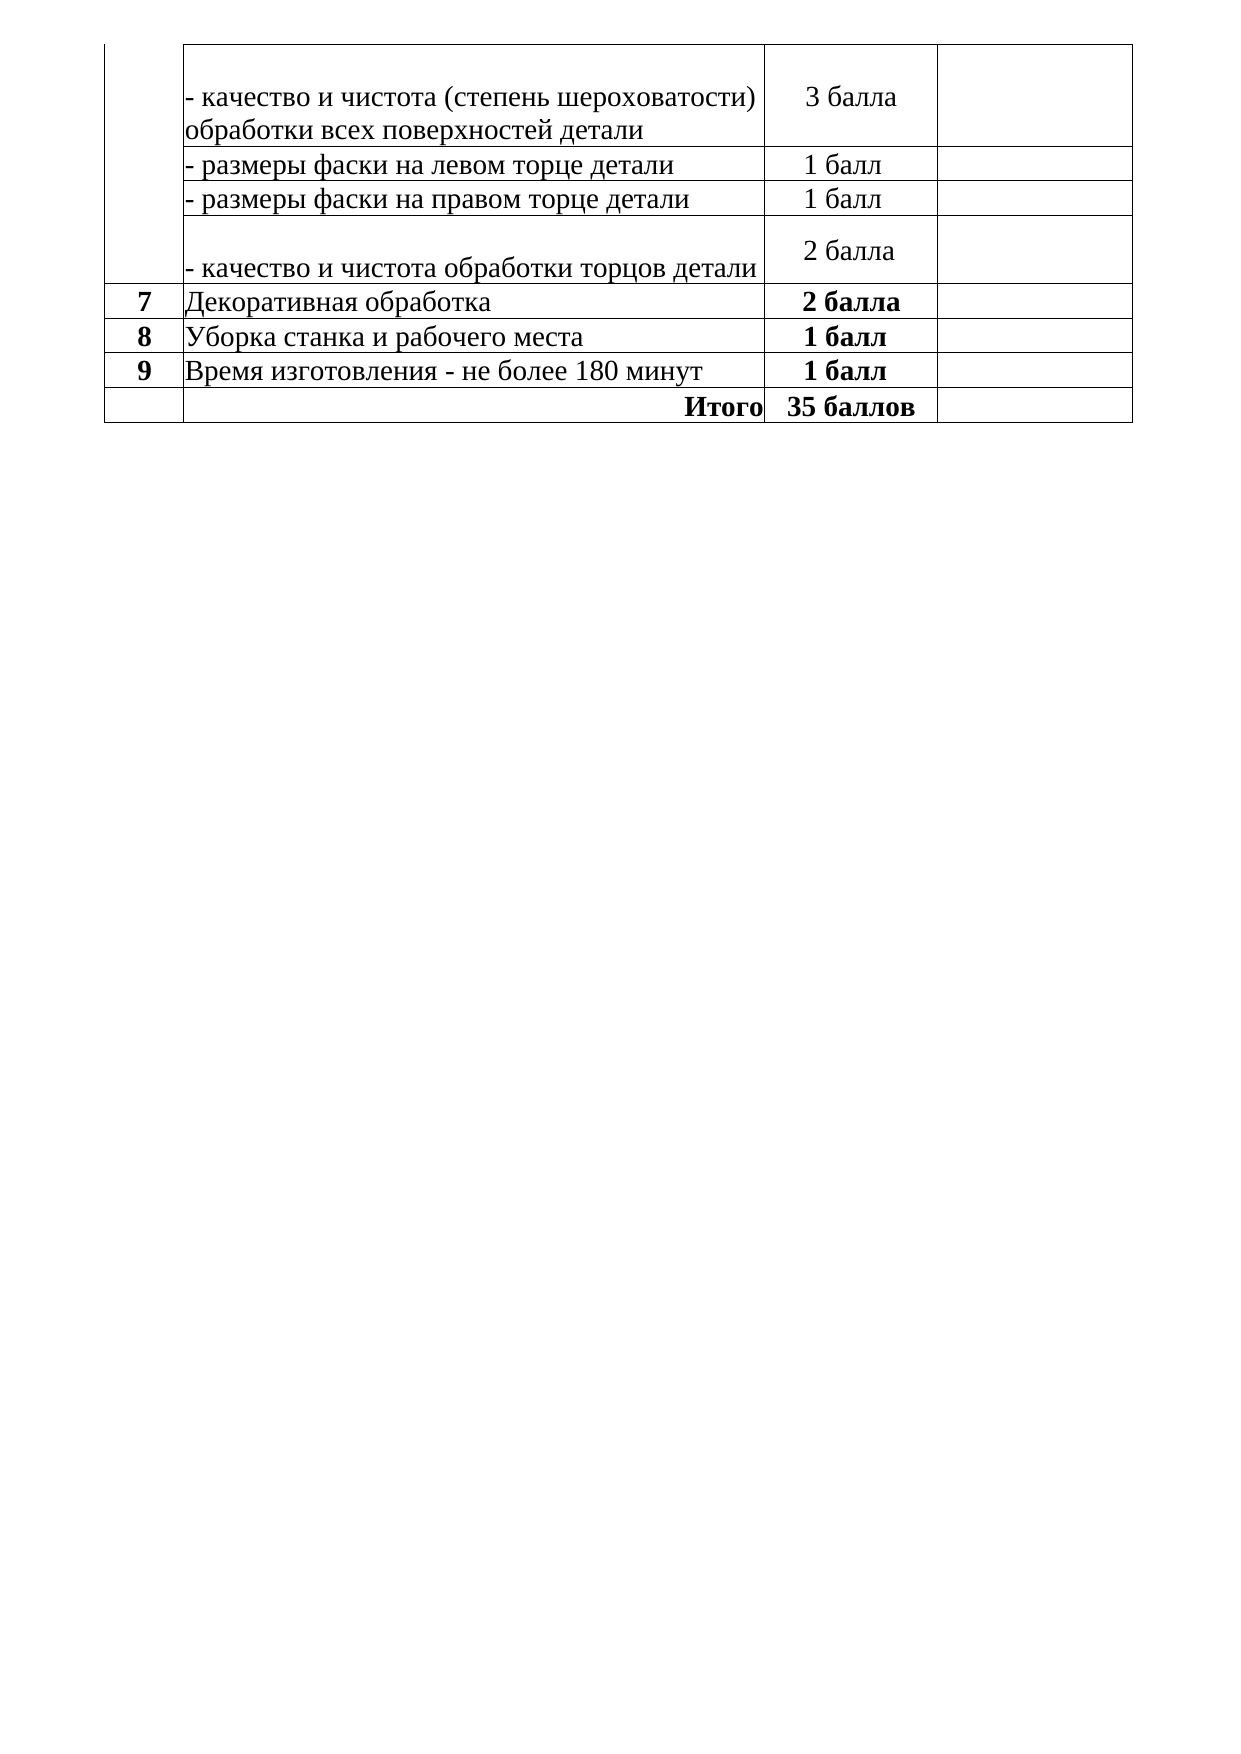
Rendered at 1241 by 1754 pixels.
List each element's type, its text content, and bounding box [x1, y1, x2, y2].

table_cell Время изготовления - не более 180 минут [184, 353, 764, 387]
table_cell [938, 45, 1132, 146]
table_cell 8 [105, 319, 183, 352]
table_cell - качество и чистота обработки торцов детали [184, 216, 764, 283]
table_cell 35 баллов [765, 388, 937, 422]
table_cell - размеры фаски на левом торце детали [184, 147, 764, 180]
table_cell [938, 388, 1132, 422]
table_cell 7 [105, 284, 183, 318]
table_cell Итого [184, 388, 764, 422]
table_cell 1 балл [765, 319, 937, 352]
table_cell 2 балла [765, 284, 937, 318]
table_cell - размеры фаски на правом торце детали [184, 181, 764, 215]
table_cell [938, 147, 1132, 180]
table_cell [938, 353, 1132, 387]
table_cell [938, 216, 1132, 283]
table_cell 3 балла [765, 45, 937, 146]
table_cell 1 балл [765, 181, 937, 215]
table_cell [105, 388, 183, 422]
table_cell [938, 284, 1132, 318]
table_cell 9 [105, 353, 183, 387]
table_cell 2 балла [765, 216, 937, 283]
table_cell 1 балл [765, 147, 937, 180]
table_cell [938, 181, 1132, 215]
table_cell Уборка станка и рабочего места [184, 319, 764, 352]
table_cell - качество и чистота (степень шероховатости) обработки всех поверхностей детали [184, 45, 764, 146]
table_cell [938, 319, 1132, 352]
table_cell 1 балл [765, 353, 937, 387]
table_cell Декоративная обработка [184, 284, 764, 318]
